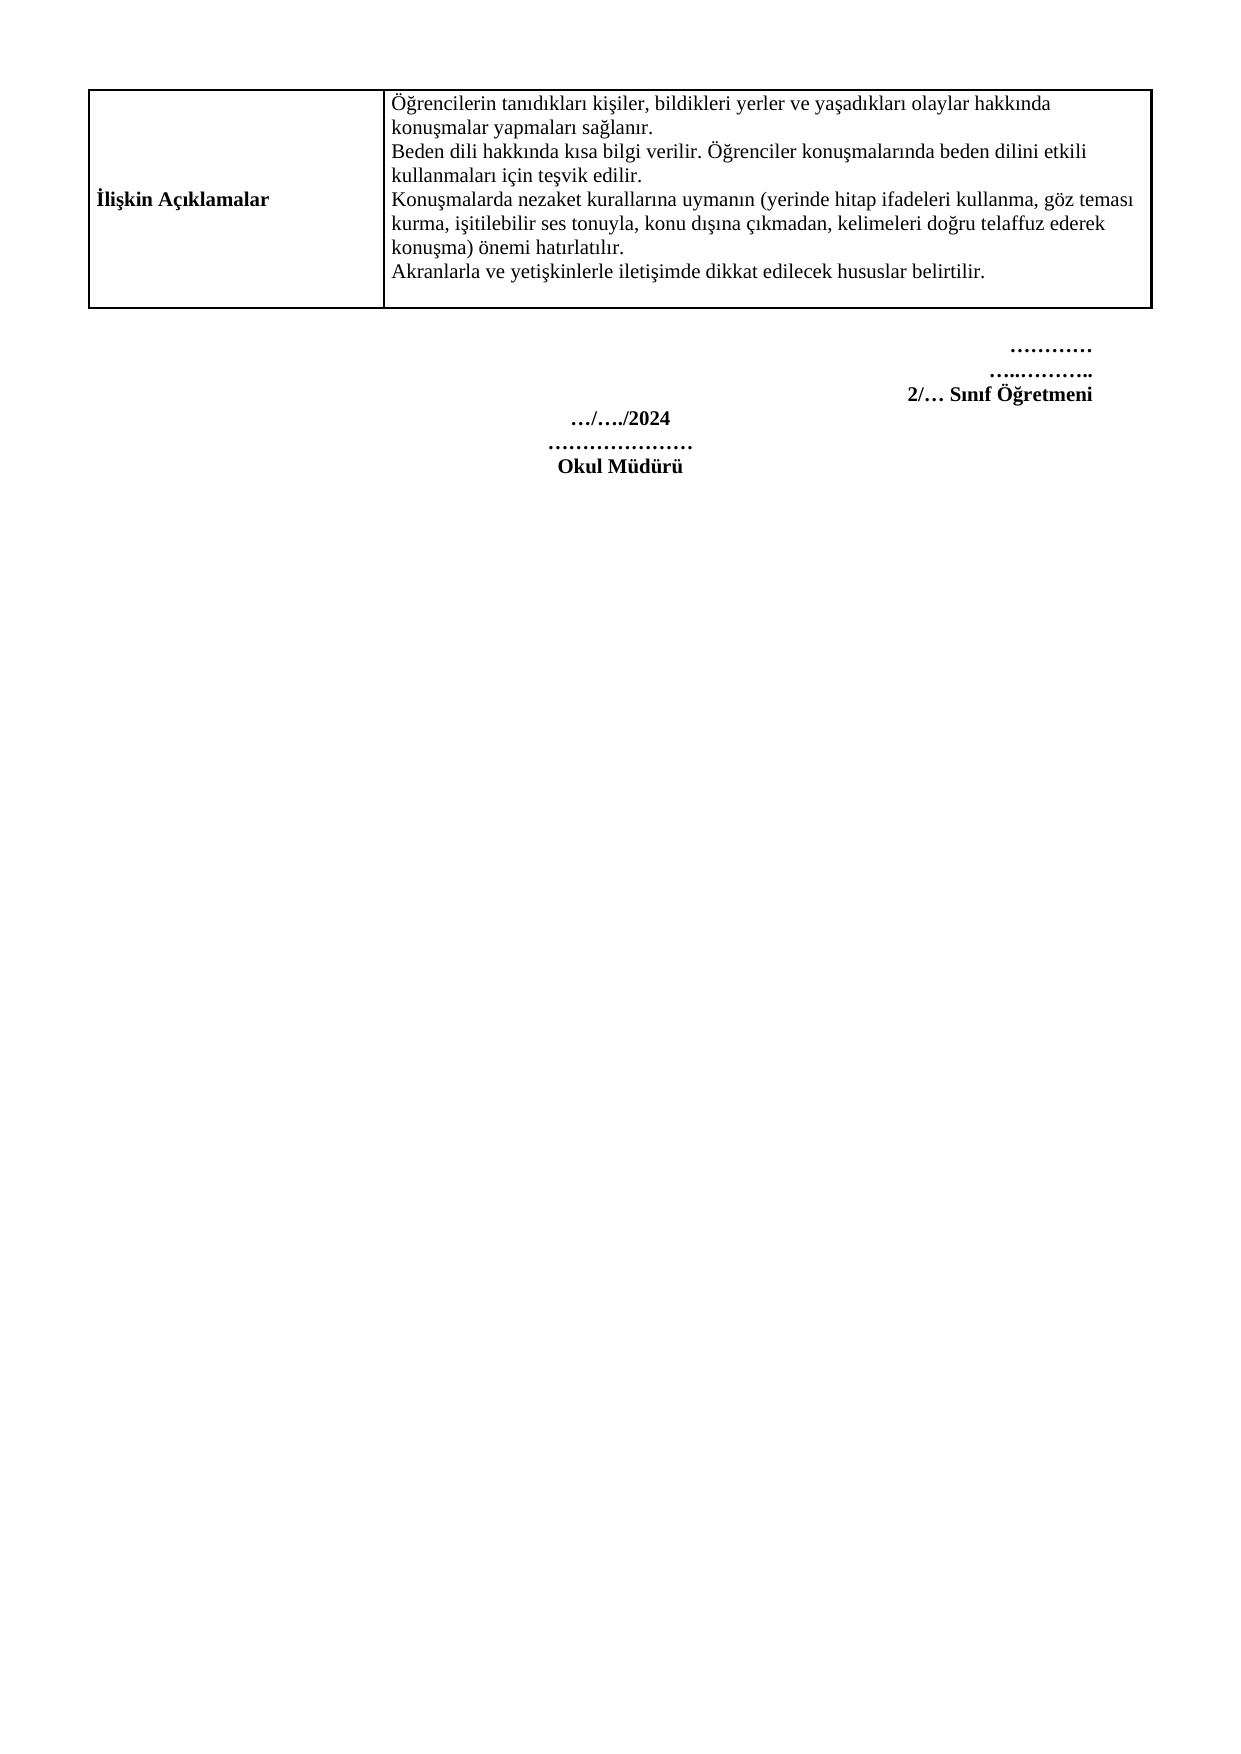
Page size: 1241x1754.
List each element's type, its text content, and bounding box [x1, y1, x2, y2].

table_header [90, 91, 383, 307]
text ………………… [148, 430, 1092, 454]
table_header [385, 91, 1150, 307]
text Okul Müdürü [148, 454, 1092, 478]
text 2/… Sınıf Öğretmeni [148, 382, 1092, 406]
text ……………..……….. [148, 333, 1092, 382]
text …/…./2024 [148, 406, 1092, 430]
